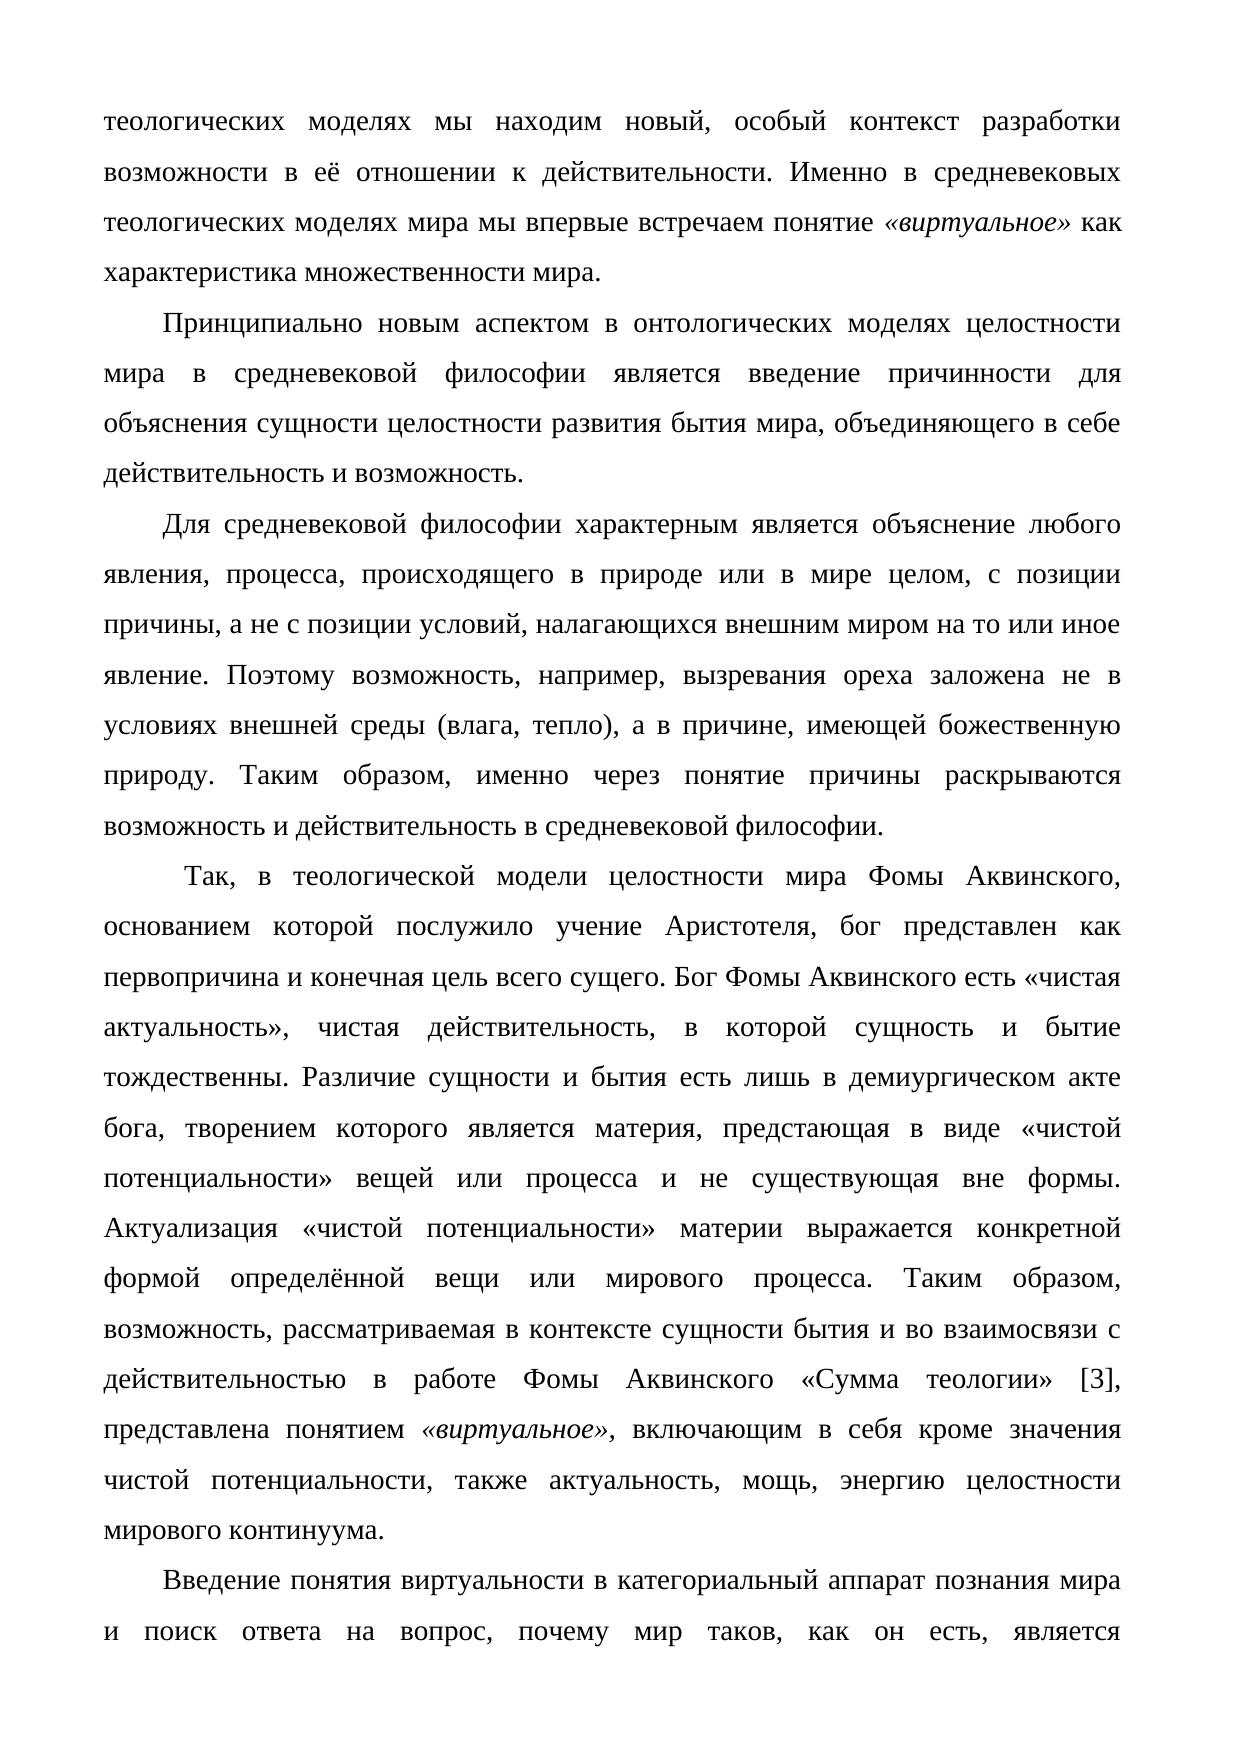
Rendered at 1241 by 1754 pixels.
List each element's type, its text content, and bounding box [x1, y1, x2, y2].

text Так, в теологической модели целостности мира Фомы Аквинского, основанием которой послужило учение Аристотеля, бог представлен как первопричина и конечная цель всего сущего. Бог Фомы Аквинского есть «чистая актуальность», чистая действительность, в которой сущность и бытие тождественны. Различие сущности и бытия есть лишь в демиургическом акте бога, творением которого является материя, предстающая в виде «чистой потенциальности» вещей или процесса и не существующая вне формы. Актуализация «чистой потенциальности» материи выражается конкретной формой определённой вещи или мирового процесса. Таким образом, возможность, рассматриваемая в контексте сущности бытия и во взаимосвязи с действительностью в работе Фомы Аквинского «Сумма теологии» [3], представлена понятием «виртуальное», включающим в себя кроме значения чистой потенциальности, также актуальность, мощь, энергию целостности мирового континуума. [103, 858, 1122, 1546]
text Для средневековой философии характерным является объяснение любого явления, процесса, происходящего в природе или в мире целом, с позиции причины, а не с позиции условий, налагающихся внешним миром на то или иное явление. Поэтому возможность, например, вызревания ореха заложена не в условиях внешней среды (влага, тепло), а в причине, имеющей божественную природу. Таким образом, именно через понятие причины раскрываются возможность и действительность в средневековой философии. [103, 506, 1122, 841]
text Принципиально новым аспектом в онтологических моделях целостности мира в средневековой философии является введение причинности для объяснения сущности целостности развития бытия мира, объединяющего в себе действительность и возможность. [103, 305, 1122, 489]
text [103, 1562, 1122, 1646]
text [103, 103, 1122, 288]
